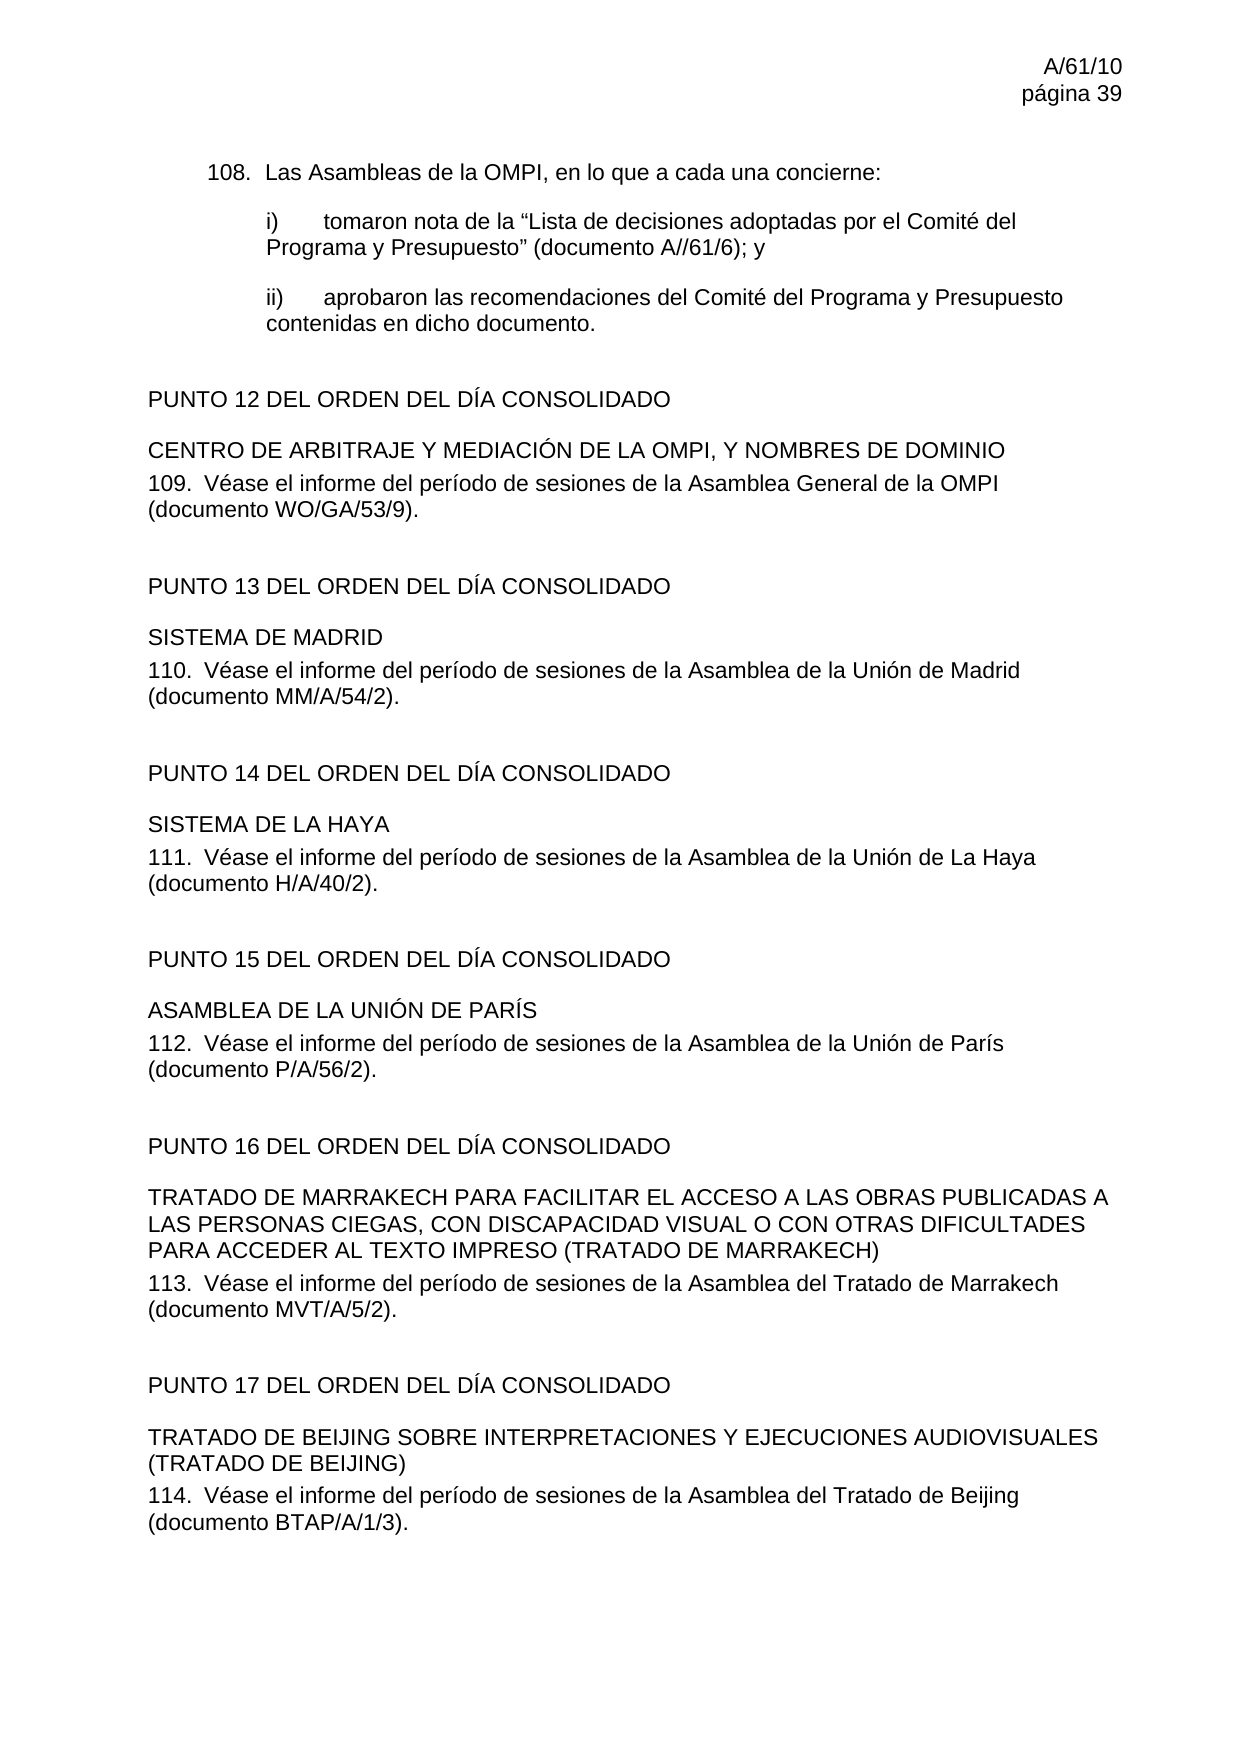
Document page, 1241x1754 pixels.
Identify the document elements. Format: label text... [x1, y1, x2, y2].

list Véase el informe del período de sesiones de la Asamblea de la Unión de La Haya (documento H/A/40/2). [148, 843, 1122, 896]
subtitle PUNTO 12 DEL ORDEN DEL DÍA CONSOLIDADO [148, 386, 1122, 412]
subtitle PUNTO 16 DEL ORDEN DEL DÍA CONSOLIDADO [148, 1133, 1122, 1159]
list Las Asambleas de la OMPI, en lo que a cada una concierne: [207, 158, 1122, 185]
subtitle CENTRO DE ARBITRAJE Y MEDIACIÓN DE LA OMPI, Y NOMBRES DE DOMINIO [148, 437, 1122, 464]
list aprobaron las recomendaciones del Comité del Programa y Presupuesto contenidas en dicho documento. [266, 283, 1122, 336]
list Véase el informe del período de sesiones de la Asamblea de la Unión de París (documento P/A/56/2). [148, 1030, 1122, 1083]
subtitle PUNTO 15 DEL ORDEN DEL DÍA CONSOLIDADO [148, 946, 1122, 972]
subtitle SISTEMA DE MADRID [148, 624, 1122, 651]
subtitle SISTEMA DE LA HAYA [148, 811, 1122, 837]
list tomaron nota de la “Lista de decisiones adoptadas por el Comité del Programa y Presupuesto” (documento A//61/6); y [266, 208, 1122, 261]
list Véase el informe del período de sesiones de la Asamblea General de la OMPI (documento WO/GA/53/9). [148, 470, 1122, 523]
subtitle PUNTO 17 DEL ORDEN DEL DÍA CONSOLIDADO [148, 1372, 1122, 1398]
list Véase el informe del período de sesiones de la Asamblea del Tratado de Beijing (documento BTAP/A/1/3). [148, 1482, 1122, 1535]
subtitle ASAMBLEA DE LA UNIÓN DE PARÍS [148, 997, 1122, 1024]
subtitle PUNTO 13 DEL ORDEN DEL DÍA CONSOLIDADO [148, 573, 1122, 599]
subtitle PUNTO 14 DEL ORDEN DEL DÍA CONSOLIDADO [148, 759, 1122, 786]
subtitle TRATADO DE BEIJING SOBRE INTERPRETACIONES Y EJECUCIONES AUDIOVISUALES (TRATADO DE BEIJING) [148, 1423, 1122, 1476]
list Véase el informe del período de sesiones de la Asamblea de la Unión de Madrid (documento MM/A/54/2). [148, 657, 1122, 709]
list Véase el informe del período de sesiones de la Asamblea del Tratado de Marrakech (documento MVT/A/5/2). [148, 1269, 1122, 1322]
subtitle TRATADO DE MARRAKECH PARA FACILITAR EL ACCESO A LAS OBRAS PUBLICADAS A LAS PERSONAS CIEGAS, CON DISCAPACIDAD VISUAL O CON OTRAS DIFICULTADES PARA ACCEDER AL TEXTO IMPRESO (TRATADO DE MARRAKECH) [148, 1184, 1122, 1263]
